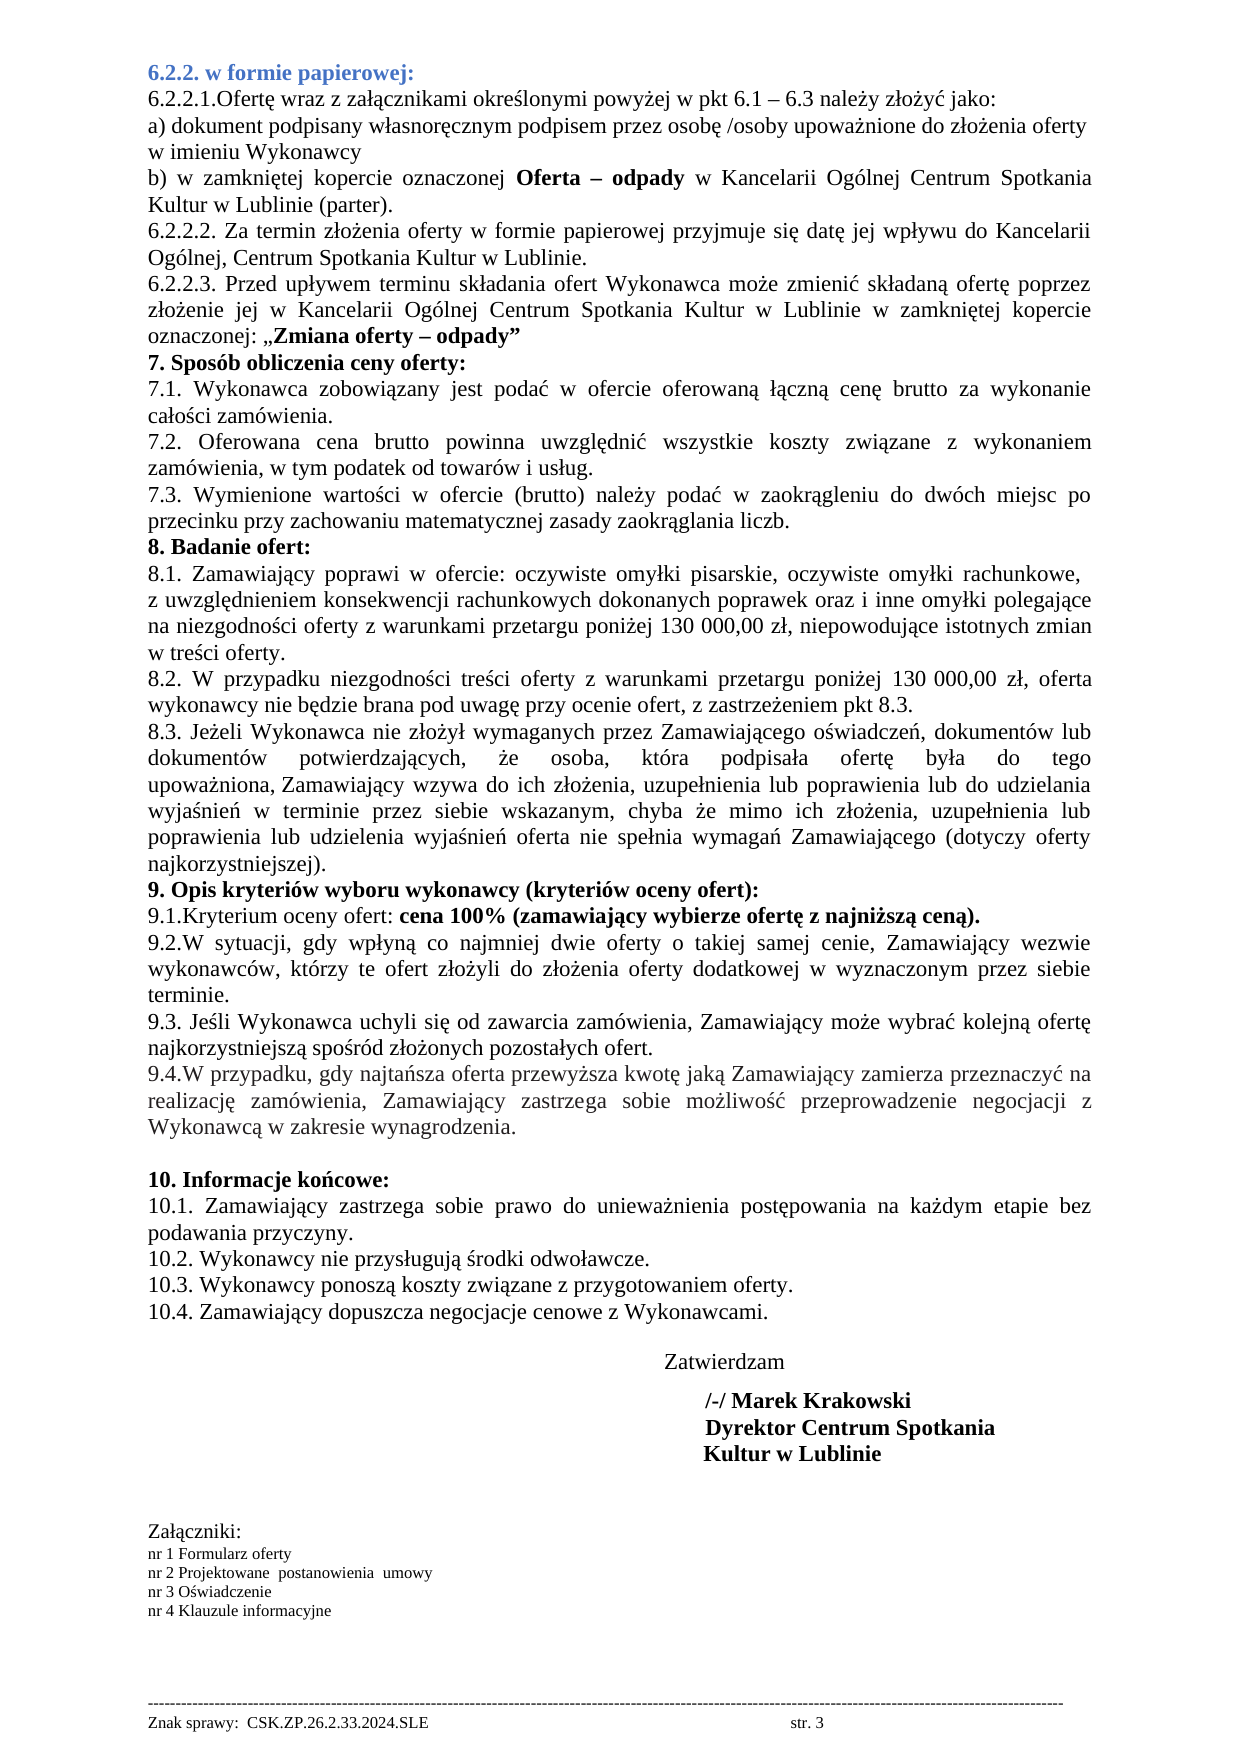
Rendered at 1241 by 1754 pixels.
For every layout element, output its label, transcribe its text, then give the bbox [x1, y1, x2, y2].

text Zatwierdzam [590, 1348, 1093, 1374]
text 10.1. Zamawiający zastrzega sobie prawo do unieważnienia postępowania na każdym etapie bez podawania przyczyny. [148, 1192, 1093, 1245]
text 8.3. Jeżeli Wykonawca nie złożył wymaganych przez Zamawiającego oświadczeń, dokumentów lub dokumentów potwierdzających, że osoba, która podpisała ofertę była do tego upoważniona, Zamawiający wzywa do ich złożenia, uzupełnienia lub poprawienia lub do udzielania wyjaśnień w terminie przez siebie wskazanym, chyba że mimo ich złożenia, uzupełnienia lub poprawienia lub udzielenia wyjaśnień oferta nie spełnia wymagań Zamawiającego (dotyczy oferty najkorzystniejszej). [148, 718, 1093, 876]
text 10. Informacje końcowe: [148, 1166, 1093, 1192]
text Załączniki: [148, 1519, 1093, 1543]
text 7. Sposób obliczenia ceny oferty: [148, 349, 1093, 375]
text 8. Badanie ofert: [148, 533, 1093, 560]
text /-/ Marek Krakowski [703, 1388, 1051, 1414]
text Dyrektor Centrum Spotkania Kultur w Lublinie [703, 1414, 1051, 1467]
text b) w zamkniętej kopercie oznaczonej Oferta – odpady w Kancelarii Ogólnej Centrum Spotkania Kultur w Lublinie (parter). [148, 164, 1093, 217]
text 6.2.2.1.Ofertę wraz z załącznikami określonymi powyżej w pkt 6.1 – 6.3 należy złożyć jako: [148, 85, 1093, 112]
text 9. Opis kryteriów wyboru wykonawcy (kryteriów oceny ofert): [148, 876, 1093, 902]
text nr 4 Klauzule informacyjne [148, 1601, 1093, 1620]
text 6.2.2.2. Za termin złożenia oferty w formie papierowej przyjmuje się datę jej wpływu do Kancelarii Ogólnej, Centrum Spotkania Kultur w Lublinie. [148, 217, 1093, 270]
text 10.2. Wykonawcy nie przysługują środki odwoławcze. [148, 1245, 1093, 1271]
text 9.3. Jeśli Wykonawca uchyli się od zawarcia zamówienia, Zamawiający może wybrać kolejną ofertę najkorzystniejszą spośród złożonych pozostałych ofert. [148, 1008, 1093, 1061]
text 9.4.W przypadku, gdy najtańsza oferta przewyższa kwotę jaką Zamawiający zamierza przeznaczyć na realizację zamówienia, Zamawiający zastrzega sobie możliwość przeprowadzenie negocjacji z Wykonawcą w zakresie wynagrodzenia. [148, 1061, 1093, 1139]
text 10.3. Wykonawcy ponoszą koszty związane z przygotowaniem oferty. [148, 1271, 1093, 1298]
text 8.1. Zamawiający poprawi w ofercie: oczywiste omyłki pisarskie, oczywiste omyłki rachunkowe, z uwzględnieniem konsekwencji rachunkowych dokonanych poprawek oraz i inne omyłki polegające na niezgodności oferty z warunkami przetargu poniżej 130 000,00 zł, niepowodujące istotnych zmian w treści oferty. [148, 560, 1093, 665]
text 10.4. Zamawiający dopuszcza negocjacje cenowe z Wykonawcami. [148, 1298, 1093, 1324]
text nr 2 Projektowane postanowienia umowy [148, 1563, 1093, 1582]
text nr 1 Formularz oferty [148, 1543, 1093, 1563]
text 7.3. Wymienione wartości w ofercie (brutto) należy podać w zaokrągleniu do dwóch miejsc po przecinku przy zachowaniu matematycznej zasady zaokrąglania liczb. [148, 481, 1093, 533]
text a) dokument podpisany własnoręcznym podpisem przez osobę /osoby upoważnione do złożenia oferty w imieniu Wykonawcy [148, 112, 1093, 164]
text 8.2. W przypadku niezgodności treści oferty z warunkami przetargu poniżej 130 000,00 zł, oferta wykonawcy nie będzie brana pod uwagę przy ocenie ofert, z zastrzeżeniem pkt 8.3. [148, 665, 1093, 718]
text 9.1.Kryterium oceny ofert: cena 100% (zamawiający wybierze ofertę z najniższą ceną). [148, 902, 1093, 929]
text nr 3 Oświadczenie [148, 1582, 1093, 1601]
text 9.2.W sytuacji, gdy wpłyną co najmniej dwie oferty o takiej samej cenie, Zamawiający wezwie wykonawców, którzy te ofert złożyli do złożenia oferty dodatkowej w wyznaczonym przez siebie terminie. [148, 929, 1093, 1008]
text 6.2.2.3. Przed upływem terminu składania ofert Wykonawca może zmienić składaną ofertę poprzez złożenie jej w Kancelarii Ogólnej Centrum Spotkania Kultur w Lublinie w zamkniętej kopercie oznaczonej: „Zmiana oferty – odpady” [148, 270, 1093, 349]
text 6.2.2. w formie papierowej: [148, 59, 1093, 85]
text 7.1. Wykonawca zobowiązany jest podać w ofercie oferowaną łączną cenę brutto za wykonanie całości zamówienia. [148, 375, 1093, 428]
text 7.2. Oferowana cena brutto powinna uwzględnić wszystkie koszty związane z wykonaniem zamówienia, w tym podatek od towarów i usług. [148, 428, 1093, 481]
